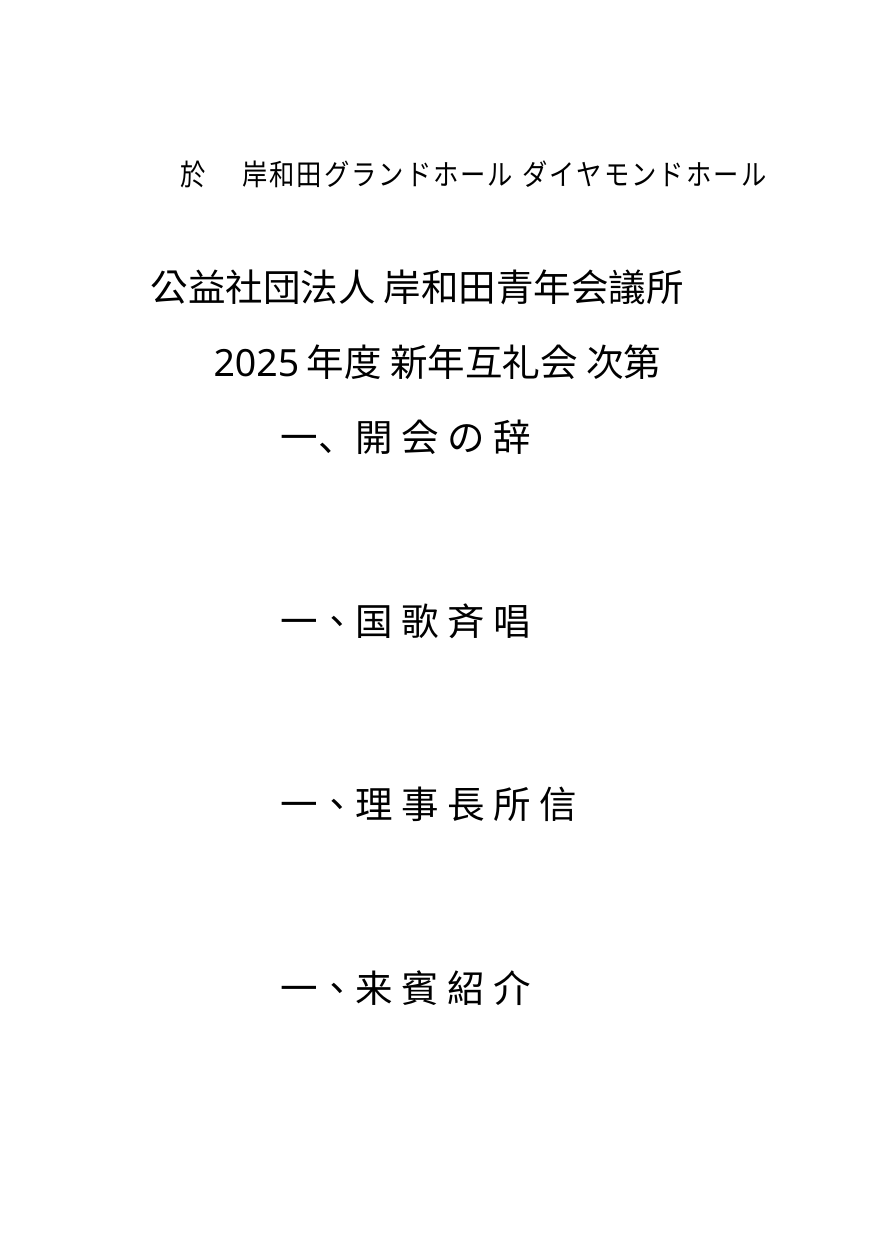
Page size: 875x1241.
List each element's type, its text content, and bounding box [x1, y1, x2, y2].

text 一、来 賓 紹 介 [121, 948, 797, 1023]
text 一、開 会 の 辞 [121, 398, 797, 473]
text 公益社団法人 岸和田青年会議所 [77, 248, 797, 323]
text 一、国 歌 斉 唱 [121, 581, 797, 656]
text 2025年度 新年互礼会 次第 [77, 323, 797, 398]
text 一、理 事 長 所 信 [121, 765, 797, 840]
text 於 岸和田グランドホール ダイヤモンドホール [180, 135, 797, 210]
